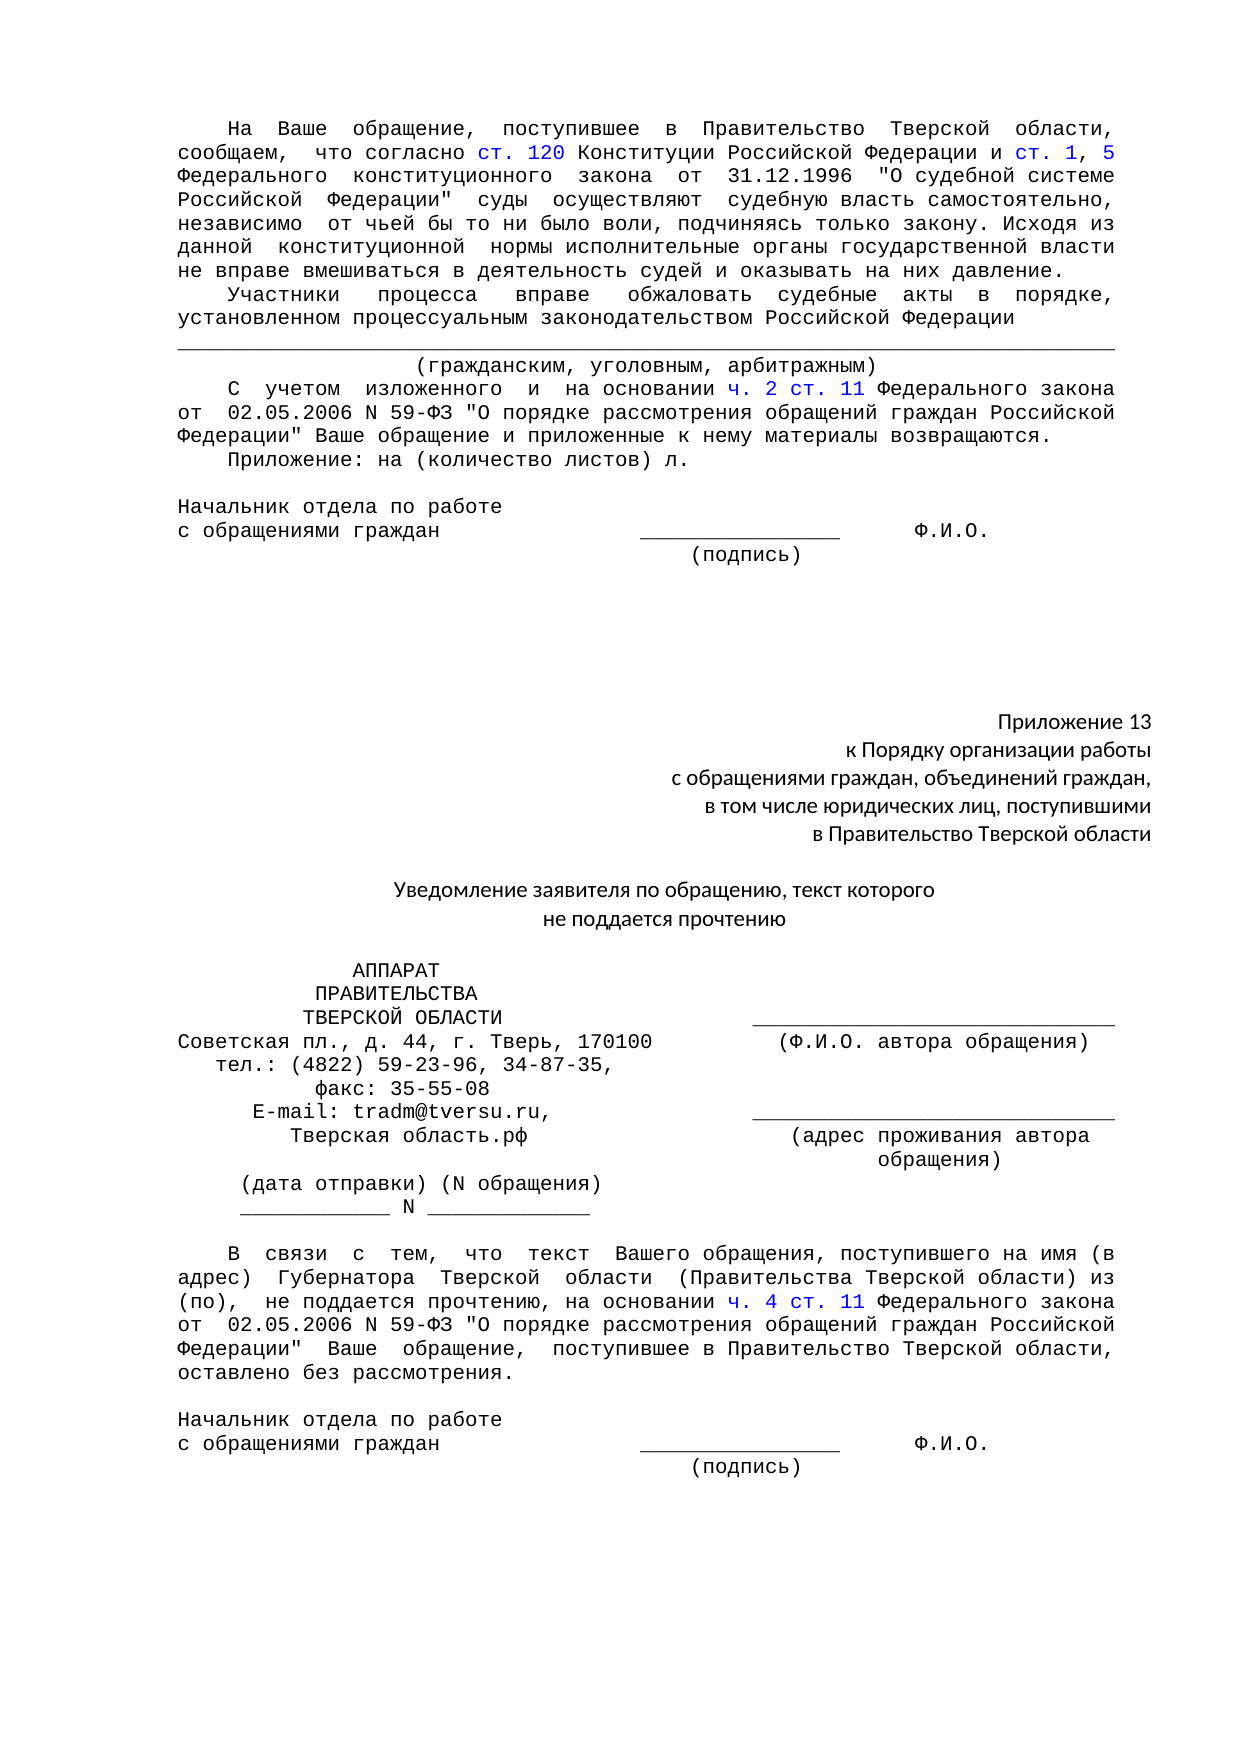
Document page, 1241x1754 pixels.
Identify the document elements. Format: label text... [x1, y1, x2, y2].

text В связи с тем, что текст Вашего обращения, поступившего на имя (в [177, 1243, 1152, 1267]
text Приложение 13 [177, 707, 1152, 736]
text С учетом изложенного и на основании ч. 2 ст. 11 Федерального закона [177, 378, 1152, 402]
text ____________ N _____________ [177, 1196, 1152, 1220]
text обращения) [177, 1149, 1152, 1172]
text с обращениями граждан ________________ Ф.И.О. [177, 520, 1152, 544]
text (подпись) [177, 544, 1152, 567]
text к Порядку организации работы [177, 736, 1152, 763]
text от 02.05.2006 N 59-ФЗ "О порядке рассмотрения обращений граждан Российской [177, 402, 1152, 426]
text На Ваше обращение, поступившее в Правительство Тверской области, [177, 118, 1152, 142]
text Федерального конституционного закона от 31.12.1996 "О судебной системе [177, 165, 1152, 189]
text Федерации" Ваше обращение, поступившее в Правительство Тверской области, [177, 1338, 1152, 1362]
text в том числе юридических лиц, поступившими [177, 792, 1152, 819]
text Приложение: на (количество листов) л. [177, 449, 1152, 473]
text Уведомление заявителя по обращению, текст которого [177, 876, 1152, 904]
text ТВЕРСКОЙ ОБЛАСТИ _____________________________ [177, 1007, 1152, 1031]
text Участники процесса вправе обжаловать судебные акты в порядке, [177, 284, 1152, 307]
text не вправе вмешиваться в деятельность судей и оказывать на них давление. [177, 260, 1152, 284]
text данной конституционной нормы исполнительные органы государственной власти [177, 236, 1152, 260]
text тел.: (4822) 59-23-96, 34-87-35, [177, 1054, 1152, 1078]
text АППАРАТ [177, 960, 1152, 983]
text независимо от чьей бы то ни было воли, подчиняясь только закону. Исходя из [177, 213, 1152, 236]
text не поддается прочтению [177, 904, 1152, 932]
text (гражданским, уголовным, арбитражным) [177, 354, 1152, 378]
text адрес) Губернатора Тверской области (Правительства Тверской области) из [177, 1267, 1152, 1291]
text от 02.05.2006 N 59-ФЗ "О порядке рассмотрения обращений граждан Российской [177, 1314, 1152, 1338]
text Начальник отдела по работе [177, 496, 1152, 520]
text (по), не поддается прочтению, на основании ч. 4 ст. 11 Федерального закона [177, 1291, 1152, 1314]
text факс: 35-55-08 [177, 1078, 1152, 1102]
text Тверская область.рф (адрес проживания автора [177, 1125, 1152, 1149]
text (подпись) [177, 1456, 1152, 1480]
text Федерации" Ваше обращение и приложенные к нему материалы возвращаются. [177, 426, 1152, 449]
text сообщаем, что согласно ст. 120 Конституции Российской Федерации и ст. 1, 5 [177, 142, 1152, 165]
text (дата отправки) (N обращения) [177, 1172, 1152, 1196]
text в Правительство Тверской области [177, 819, 1152, 848]
text с обращениями граждан, объединений граждан, [177, 763, 1152, 792]
text Советская пл., д. 44, г. Тверь, 170100 (Ф.И.О. автора обращения) [177, 1031, 1152, 1054]
text с обращениями граждан ________________ Ф.И.О. [177, 1433, 1152, 1456]
text ___________________________________________________________________________ [177, 331, 1152, 354]
text Начальник отдела по работе [177, 1409, 1152, 1433]
text установленном процессуальным законодательством Российской Федерации [177, 307, 1152, 331]
text E-mail: tradm@tversu.ru, _____________________________ [177, 1102, 1152, 1125]
text ПРАВИТЕЛЬСТВА [177, 983, 1152, 1007]
text оставлено без рассмотрения. [177, 1362, 1152, 1385]
text Российской Федерации" суды осуществляют судебную власть самостоятельно, [177, 189, 1152, 213]
